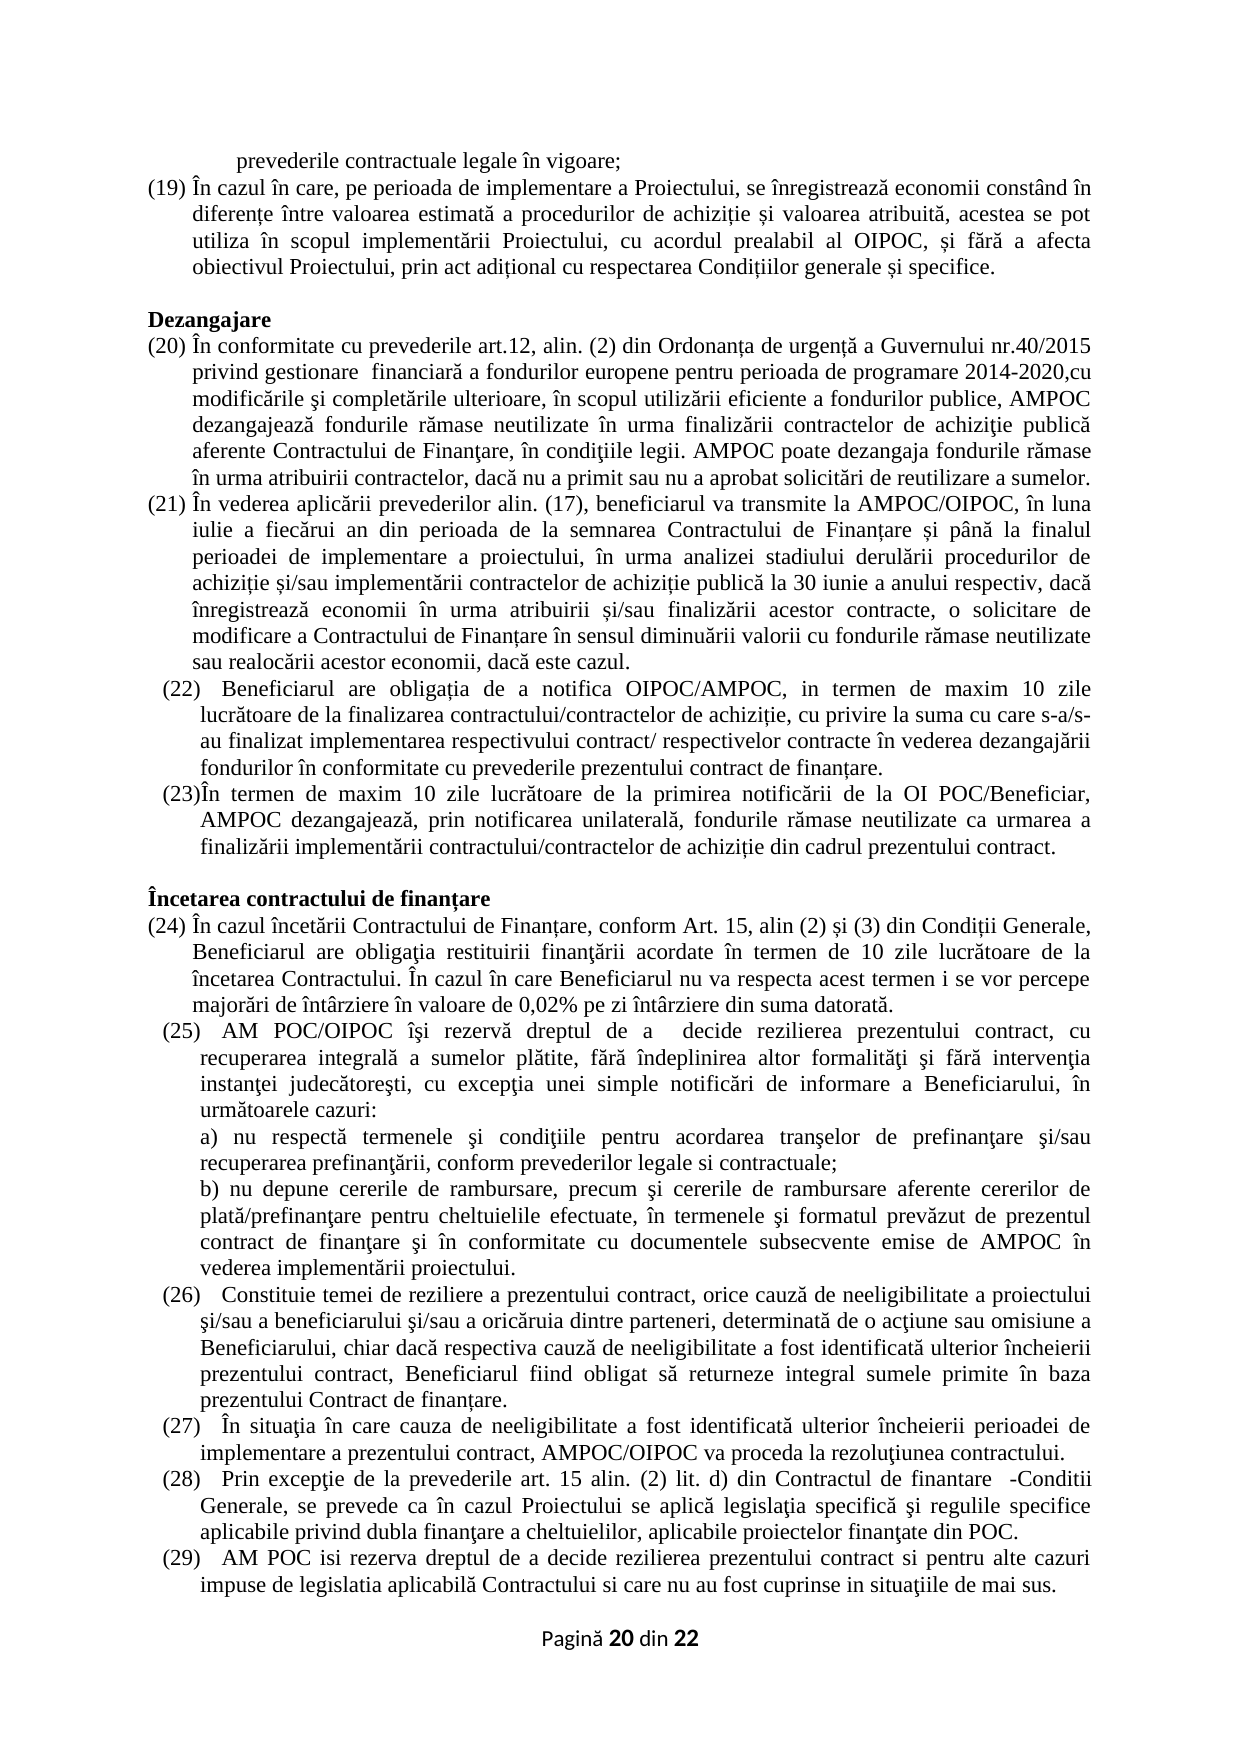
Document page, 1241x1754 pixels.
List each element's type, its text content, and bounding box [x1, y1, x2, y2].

text Dezangajare [148, 306, 1093, 332]
list Prin excepţie de la prevederile art. 15 alin. (2) lit. d) din Contractul de finantare -Conditii Generale, se prevede ca în cazul Proiectului se aplică legislaţia specifică şi regulile specifice aplicabile privind dubla finanţare a cheltuielilor, aplicabile proiectelor finanţate din POC. [162, 1465, 1093, 1544]
list AM POC/OIPOC îşi rezervă dreptul de a decide rezilierea prezentului contract, cu recuperarea integrală a sumelor plătite, fără îndeplinirea altor formalităţi şi fără intervenţia instanţei judecătoreşti, cu excepţia unei simple notificări de informare a Beneficiarului, în următoarele cazuri: [162, 1017, 1093, 1123]
list În termen de maxim 10 zile lucrătoare de la primirea notificării de la OI POC/Beneficiar, AMPOC dezangajează, prin notificarea unilaterală, fondurile rămase neutilizate ca urmarea a finalizării implementării contractului/contractelor de achiziție din cadrul prezentului contract. [162, 780, 1093, 859]
list Beneficiarul are obligația de a notifica OIPOC/AMPOC, in termen de maxim 10 zile lucrătoare de la finalizarea contractului/contractelor de achiziție, cu privire la suma cu care s-a/s-au finalizat implementarea respectivului contract/ respectivelor contracte în vederea dezangajării fondurilor în conformitate cu prevederile prezentului contract de finanțare. [162, 675, 1093, 780]
list În cazul în care, pe perioada de implementare a Proiectului, se înregistrează economii constând în diferențe între valoarea estimată a procedurilor de achiziție și valoarea atribuită, acestea se pot utiliza în scopul implementării Proiectului, cu acordul prealabil al OIPOC, și fără a afecta obiectivul Proiectului, prin act adițional cu respectarea Condițiilor generale și specifice. [148, 174, 1093, 279]
list Constituie temei de reziliere a prezentului contract, orice cauză de neeligibilitate a proiectului şi/sau a beneficiarului şi/sau a oricăruia dintre parteneri, determinată de o acţiune sau omisiune a Beneficiarului, chiar dacă respectiva cauză de neeligibilitate a fost identificată ulterior încheierii prezentului contract, Beneficiarul fiind obligat să returneze integral sumele primite în baza prezentului Contract de finanțare. [162, 1281, 1093, 1413]
list AM POC isi rezerva dreptul de a decide rezilierea prezentului contract si pentru alte cazuri impuse de legislatia aplicabilă Contractului si care nu au fost cuprinse in situaţiile de mai sus. [162, 1544, 1093, 1597]
text a) nu respectă termenele şi condiţiile pentru acordarea tranşelor de prefinanţare şi/sau recuperarea prefinanţării, conform prevederilor legale si contractuale; [200, 1123, 1093, 1175]
list În conformitate cu prevederile art.12, alin. (2) din Ordonanța de urgență a Guvernului nr.40/2015 privind gestionare financiară a fondurilor europene pentru perioada de programare 2014-2020,cu modificările şi completările ulterioare, în scopul utilizării eficiente a fondurilor publice, AMPOC dezangajează fondurile rămase neutilizate în urma finalizării contractelor de achiziţie publică aferente Contractului de Finanţare, în condiţiile legii. AMPOC poate dezangaja fondurile rămase în urma atribuirii contractelor, dacă nu a primit sau nu a aprobat solicitări de reutilizare a sumelor. [148, 332, 1093, 490]
text b) nu depune cererile de rambursare, precum şi cererile de rambursare aferente cererilor de plată/prefinanţare pentru cheltuielile efectuate, în termenele şi formatul prevăzut de prezentul contract de finanţare şi în conformitate cu documentele subsecvente emise de AMPOC în vederea implementării proiectului. [200, 1175, 1093, 1281]
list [207, 148, 1093, 174]
list În cazul încetării Contractului de Finanțare, conform Art. 15, alin (2) și (3) din Condiții Generale, Beneficiarul are obligaţia restituirii finanţării acordate în termen de 10 zile lucrătoare de la încetarea Contractului. În cazul în care Beneficiarul nu va respecta acest termen i se vor percepe majorări de întârziere în valoare de 0,02% pe zi întârziere din suma datorată. [148, 912, 1093, 1017]
list În situaţia în care cauza de neeligibilitate a fost identificată ulterior încheierii perioadei de implementare a prezentului contract, AMPOC/OIPOC va proceda la rezoluţiunea contractului. [162, 1413, 1093, 1465]
text Încetarea contractului de finanțare [148, 886, 1093, 912]
list În vederea aplicării prevederilor alin. (17), beneficiarul va transmite la AMPOC/OIPOC, în luna iulie a fiecărui an din perioada de la semnarea Contractului de Finanțare și până la finalul perioadei de implementare a proiectului, în urma analizei stadiului derulării procedurilor de achiziție și/sau implementării contractelor de achiziție publică la 30 iunie a anului respectiv, dacă înregistrează economii în urma atribuirii și/sau finalizării acestor contracte, o solicitare de modificare a Contractului de Finanțare în sensul diminuării valorii cu fondurile rămase neutilizate sau realocării acestor economii, dacă este cazul. [148, 490, 1093, 675]
